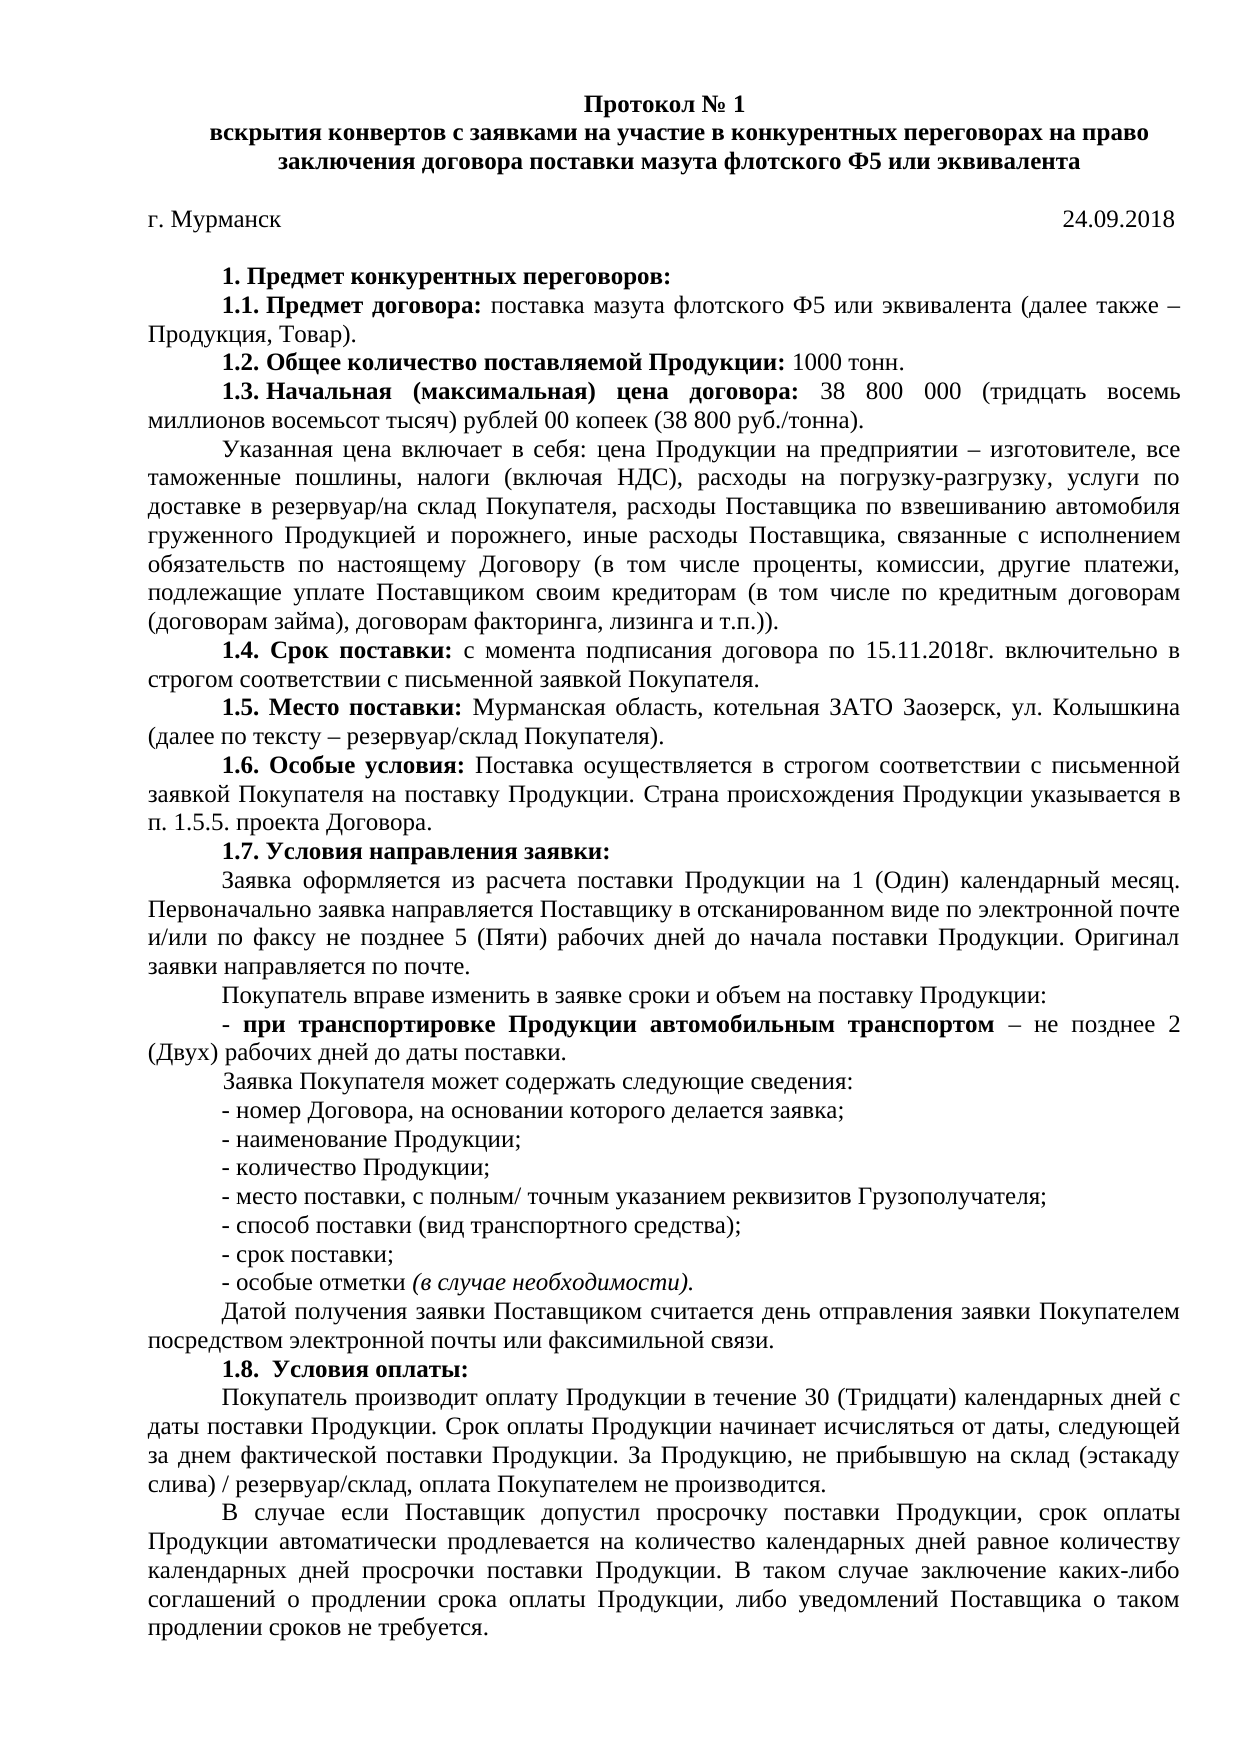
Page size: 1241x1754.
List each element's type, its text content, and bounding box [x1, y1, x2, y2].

text - место поставки, с полным/ точным указанием реквизитов Грузополучателя; [148, 1181, 1181, 1210]
text Заявка оформляется из расчета поставки Продукции на 1 (Один) календарный месяц. Первоначально заявка направляется Поставщику в отсканированном виде по электронной почте и/или по факсу не позднее 5 (Пяти) рабочих дней до начала поставки Продукции. Оригинал заявки направляется по почте. [148, 865, 1181, 980]
text - способ поставки (вид транспортного средства); [148, 1210, 1181, 1239]
text 1.5. Место поставки: Мурманская область, котельная ЗАТО Заозерск, ул. Колышкина (далее по тексту – резервуар/склад Покупателя). [148, 692, 1181, 750]
text - номер Договора, на основании которого делается заявка; [148, 1095, 1181, 1124]
text вскрытия конвертов с заявками на участие в конкурентных переговорах на право заключения договора поставки мазута флотского Ф5 или эквивалента [177, 117, 1181, 175]
text Указанная цена включает в себя: цена Продукции на предприятии – изготовителе, все таможенные пошлины, налоги (включая НДС), расходы на погрузку-разгрузку, услуги по доставке в резервуар/на склад Покупателя, расходы Поставщика по взвешиванию автомобиля груженного Продукцией и порожнего, иные расходы Поставщика, связанные с исполнением обязательств по настоящему Договору (в том числе проценты, комиссии, другие платежи, подлежащие уплате Поставщиком своим кредиторам (в том числе по кредитным договорам (договорам займа), договорам факторинга, лизинга и т.п.)). [148, 434, 1181, 635]
text - наименование Продукции; [148, 1124, 1181, 1152]
text Заявка Покупателя может содержать следующие сведения: [223, 1066, 1181, 1095]
text Покупатель вправе изменить в заявке сроки и объем на поставку Продукции: [148, 980, 1181, 1009]
text - особые отметки (в случае необходимости). [148, 1267, 1181, 1296]
text В случае если Поставщик допустил просрочку поставки Продукции, срок оплаты Продукции автоматически продлевается на количество календарных дней равное количеству календарных дней просрочки поставки Продукции. В таком случае заключение каких-либо соглашений о продлении срока оплаты Продукции, либо уведомлений Поставщика о таком продлении сроков не требуется. [148, 1497, 1181, 1641]
text 1.6. Особые условия: Поставка осуществляется в строгом соответствии с письменной заявкой Покупателя на поставку Продукции. Страна происхождения Продукции указывается в п. 1.5.5. проекта Договора. [148, 750, 1181, 836]
text - срок поставки; [148, 1239, 1181, 1267]
list Предмет договора: поставка мазута флотского Ф5 или эквивалента (далее также – Продукция, Товар). [148, 290, 1181, 347]
text 1.4. Срок поставки: с момента подписания договора по 15.11.2018г. включительно в строгом соответствии с письменной заявкой Покупателя. [148, 635, 1181, 692]
text Датой получения заявки Поставщиком считается день отправления заявки Покупателем посредством электронной почты или факсимильной связи. [148, 1296, 1181, 1354]
list Общее количество поставляемой Продукции: 1000 тонн. [148, 347, 1181, 376]
subtitle 1. Предмет конкурентных переговоров: [148, 261, 1181, 290]
text 1.7. Условия направления заявки: [148, 836, 1181, 865]
text г. Мурманск 24.09.2018 [148, 204, 1181, 232]
text Покупатель производит оплату Продукции в течение 30 (Тридцати) календарных дней с даты поставки Продукции. Срок оплаты Продукции начинает исчисляться от даты, следующей за днем фактической поставки Продукции. За Продукцию, не прибывшую на склад (эстакаду слива) / резервуар/склад, оплата Покупателем не производится. [148, 1382, 1181, 1497]
text - при транспортировке Продукции автомобильным транспортом – не позднее 2 (Двух) рабочих дней до даты поставки. [148, 1009, 1181, 1066]
text 1.8. Условия оплаты: [148, 1354, 1181, 1382]
list Начальная (максимальная) цена договора: 38 800 000 (тридцать восемь миллионов восемьсот тысяч) рублей 00 копеек (38 800 руб./тонна). [148, 376, 1181, 434]
text - количество Продукции; [148, 1152, 1181, 1181]
text Протокол № 1 [148, 89, 1181, 117]
